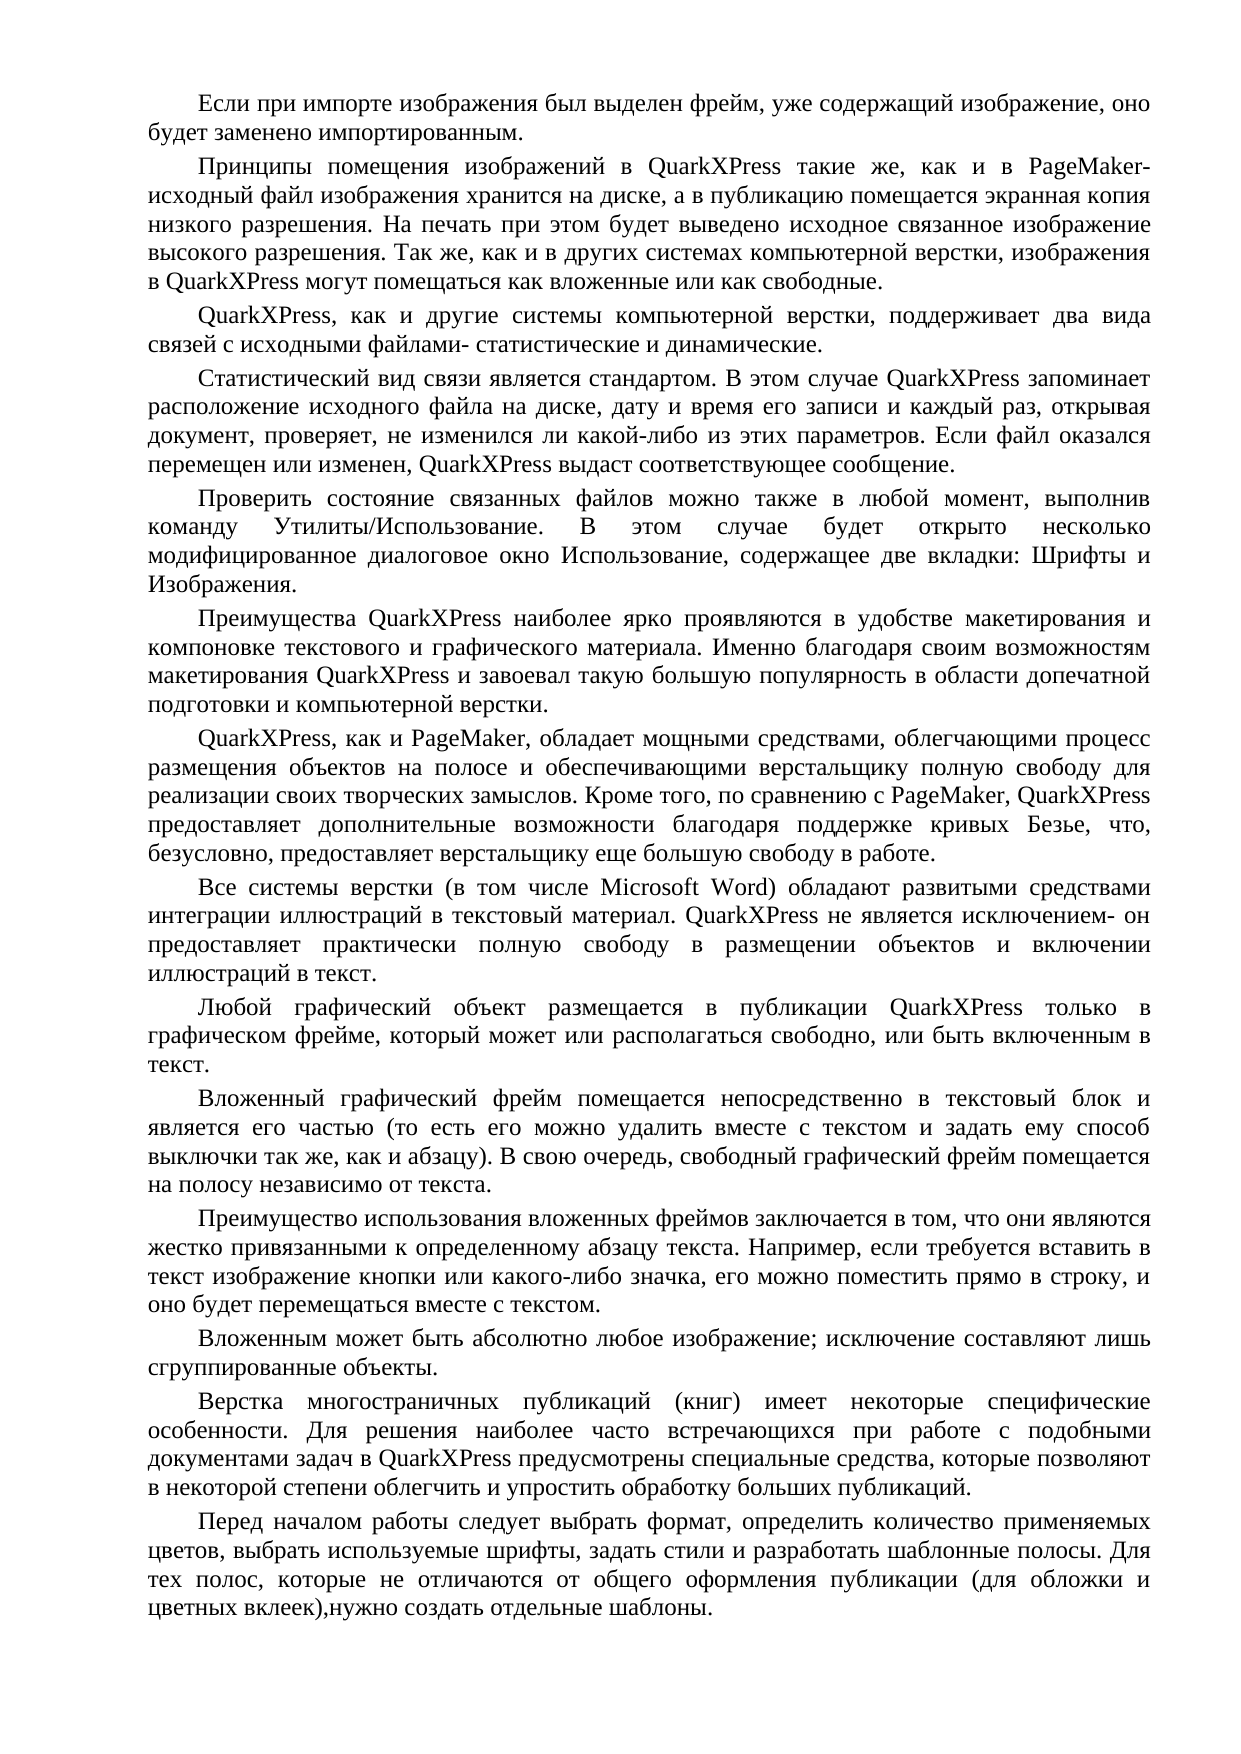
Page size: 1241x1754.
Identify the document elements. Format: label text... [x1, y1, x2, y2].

text Все системы верстки (в том числе Microsoft Word) обладают развитыми средствами интеграции иллюстраций в текстовый материал. QuarkXPress не является исключением- он предоставляет практически полную свободу в размещении объектов и включении иллюстраций в текст. [148, 872, 1152, 987]
text Перед началом работы следует выбрать формат, определить количество применяемых цветов, выбрать используемые шрифты, задать стили и разработать шаблонные полосы. Для тех полос, которые не отличаются от общего оформления публикации (для обложки и цветных вклеек),нужно создать отдельные шаблоны. [148, 1506, 1152, 1621]
text Проверить состояние связанных файлов можно также в любой момент, выполнив команду Утилиты/Использование. В этом случае будет открыто несколько модифицированное диалоговое окно Использование, содержащее две вкладки: Шрифты и Изображения. [148, 483, 1152, 598]
text Статистический вид связи является стандартом. В этом случае QuarkXPress запоминает расположение исходного файла на диске, дату и время его записи и каждый раз, открывая документ, проверяет, не изменился ли какой-либо из этих параметров. Если файл оказался перемещен или изменен, QuarkXPress выдаст соответствующее сообщение. [148, 363, 1152, 478]
text QuarkXPress, как и PageMaker, обладает мощными средствами, облегчающими процесс размещения объектов на полосе и обеспечивающими верстальщику полную свободу для реализации своих творческих замыслов. Кроме того, по сравнению с PageMaker, QuarkXPress предоставляет дополнительные возможности благодаря поддержке кривых Безье, что, безусловно, предоставляет верстальщику еще большую свободу в работе. [148, 723, 1152, 867]
text Верстка многостраничных публикаций (книг) имеет некоторые специфические особенности. Для решения наиболее часто встречающихся при работе с подобными документами задач в QuarkXPress предусмотрены специальные средства, которые позволяют в некоторой степени облегчить и упростить обработку больших публикаций. [148, 1386, 1152, 1501]
text Любой графический объект размещается в публикации QuarkXPress только в графическом фрейме, который может или располагаться свободно, или быть включенным в текст. [148, 992, 1152, 1078]
text Преимущество использования вложенных фреймов заключается в том, что они являются жестко привязанными к определенному абзацу текста. Например, если требуется вставить в текст изображение кнопки или какого-либо значка, его можно поместить прямо в строку, и оно будет перемещаться вместе с текстом. [148, 1203, 1152, 1318]
text Преимущества QuarkXPress наиболее ярко проявляются в удобстве макетирования и компоновке текстового и графического материала. Именно благодаря своим возможностям макетирования QuarkXPress и завоевал такую большую популярность в области допечатной подготовки и компьютерной верстки. [148, 603, 1152, 718]
text Принципы помещения изображений в QuarkXPress такие же, как и в PageMaker-исходный файл изображения хранится на диске, а в публикацию помещается экранная копия низкого разрешения. На печать при этом будет выведено исходное связанное изображение высокого разрешения. Так же, как и в других системах компьютерной верстки, изображения в QuarkXPress могут помещаться как вложенные или как свободные. [148, 151, 1152, 295]
text Если при импорте изображения был выделен фрейм, уже содержащий изображение, оно будет заменено импортированным. [148, 88, 1152, 146]
text Вложенным может быть абсолютно любое изображение; исключение составляют лишь сгруппированные объекты. [148, 1323, 1152, 1381]
text QuarkXPress, как и другие системы компьютерной верстки, поддерживает два вида связей с исходными файлами- статистические и динамические. [148, 300, 1152, 357]
text Вложенный графический фрейм помещается непосредственно в текстовый блок и является его частью (то есть его можно удалить вместе с текстом и задать ему способ выключки так же, как и абзацу). В свою очередь, свободный графический фрейм помещается на полосу независимо от текста. [148, 1083, 1152, 1198]
